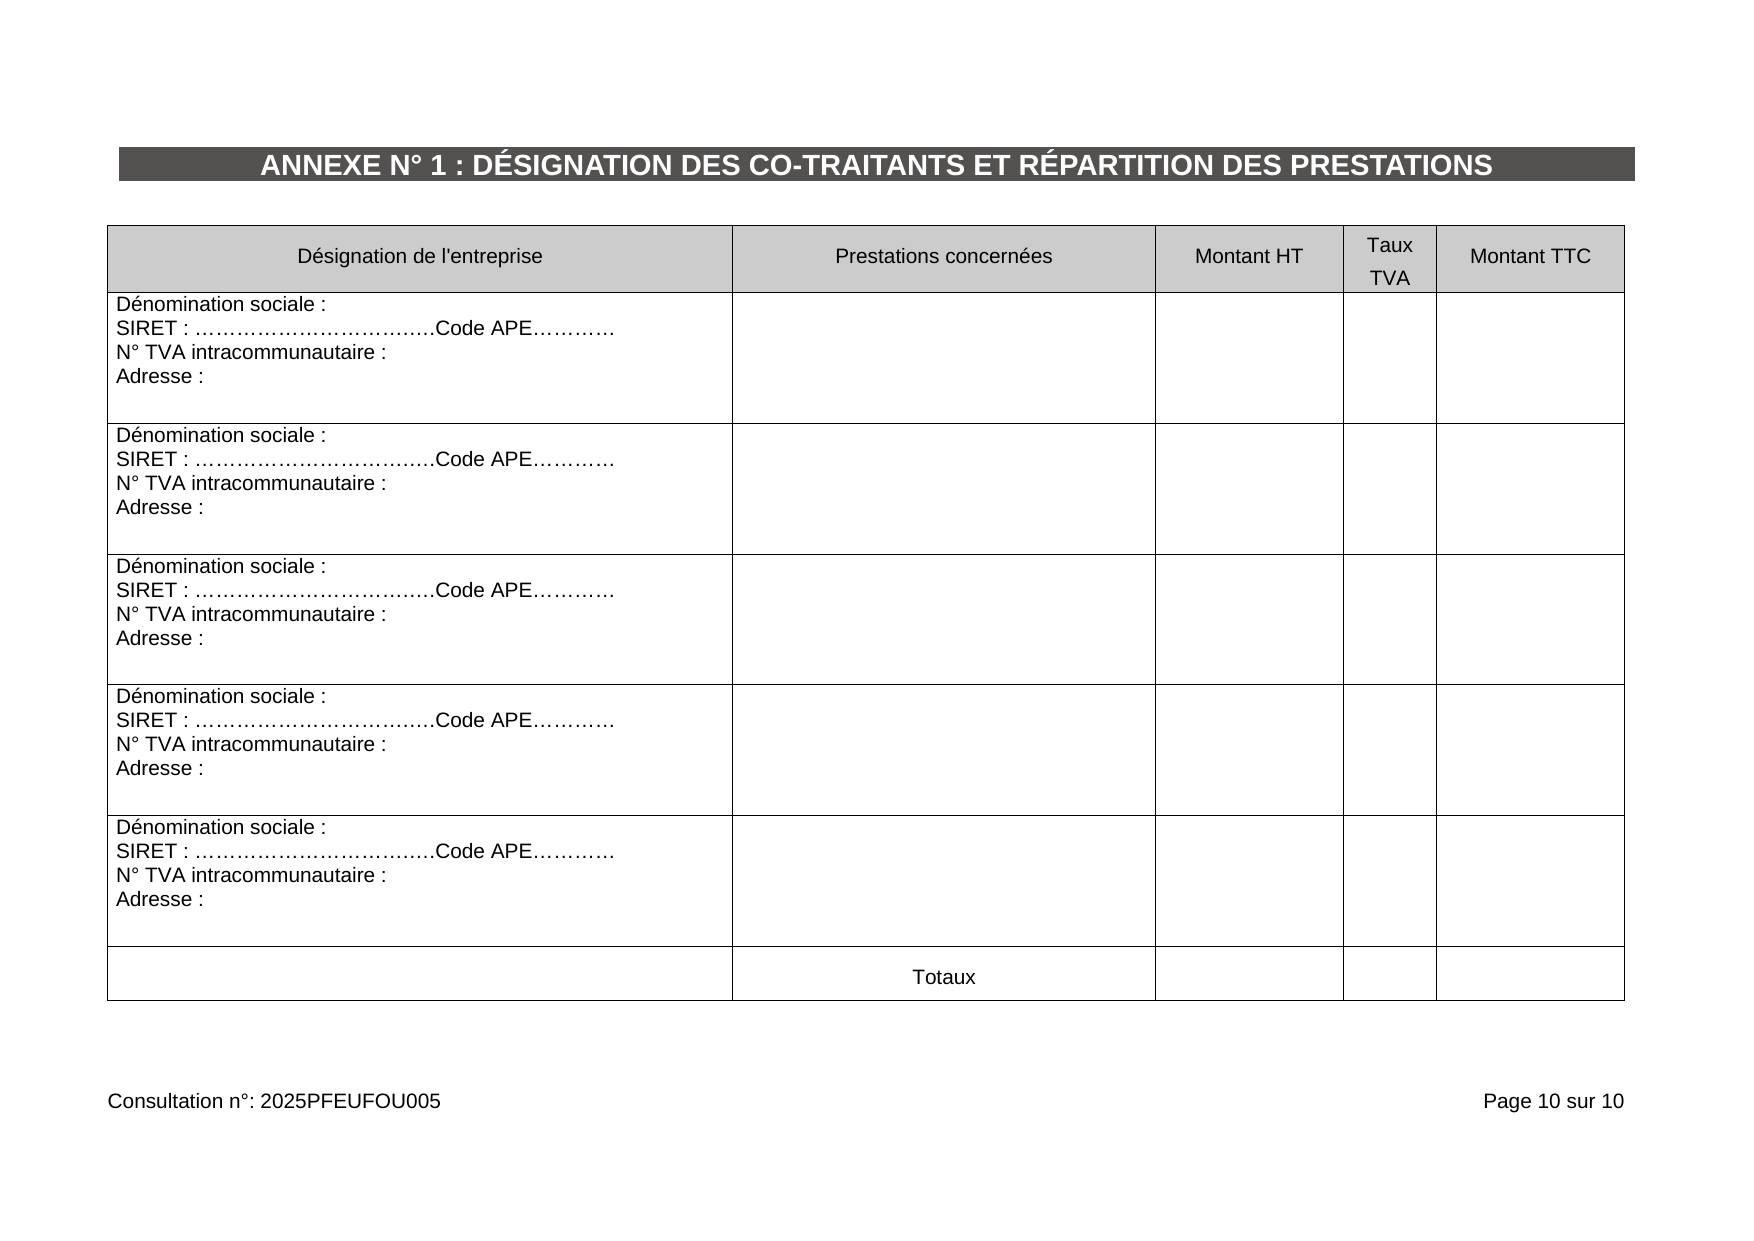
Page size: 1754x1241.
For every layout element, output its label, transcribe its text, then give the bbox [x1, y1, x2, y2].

table_cell [1437, 816, 1624, 946]
table_cell [733, 685, 1155, 815]
table_cell [1437, 555, 1624, 684]
table_header Montant TTC [1437, 226, 1624, 292]
table_cell [1156, 293, 1343, 423]
table_cell [1344, 555, 1436, 684]
table_cell [1344, 424, 1436, 553]
table_cell [1344, 947, 1436, 1000]
table_header Montant HT [1156, 226, 1343, 292]
table_cell [1437, 293, 1624, 423]
table_cell [733, 816, 1155, 946]
table_cell Dénomination sociale : SIRET : ………………………….….Code APE………… N° TVA intracommunautaire : Adresse : [108, 555, 732, 684]
table_cell [1437, 685, 1624, 815]
table_cell [1344, 293, 1436, 423]
table_cell [733, 555, 1155, 684]
table_cell [1156, 816, 1343, 946]
table_cell [1437, 947, 1624, 1000]
table_cell [1156, 424, 1343, 553]
table_cell Dénomination sociale : SIRET : ………………………….….Code APE………… N° TVA intracommunautaire : Adresse : [108, 685, 732, 815]
table_cell Dénomination sociale : SIRET : ………………………….….Code APE………… N° TVA intracommunautaire : Adresse : [108, 816, 732, 946]
table_cell [733, 424, 1155, 553]
table_cell Totaux [733, 947, 1155, 1000]
table_header Taux TVA [1344, 226, 1436, 292]
table_cell [1156, 947, 1343, 1000]
subtitle ANNEXE N° 1 : DÉSIGNATION DES CO-TRAITANTS ET RÉPARTITION DES PRESTATIONS [119, 147, 1635, 181]
table_cell [1437, 424, 1624, 553]
table_header Désignation de l'entreprise [108, 226, 732, 292]
table_cell [1156, 555, 1343, 684]
table_cell [108, 947, 732, 1000]
table_cell [733, 293, 1155, 423]
table_header Prestations concernées [733, 226, 1155, 292]
table_cell Dénomination sociale : SIRET : ………………………….….Code APE………… N° TVA intracommunautaire : Adresse : [108, 293, 732, 423]
table_cell [1344, 685, 1436, 815]
table_cell [1156, 685, 1343, 815]
table_cell [1344, 816, 1436, 946]
table_cell Dénomination sociale : SIRET : ………………………….….Code APE………… N° TVA intracommunautaire : Adresse : [108, 424, 732, 553]
